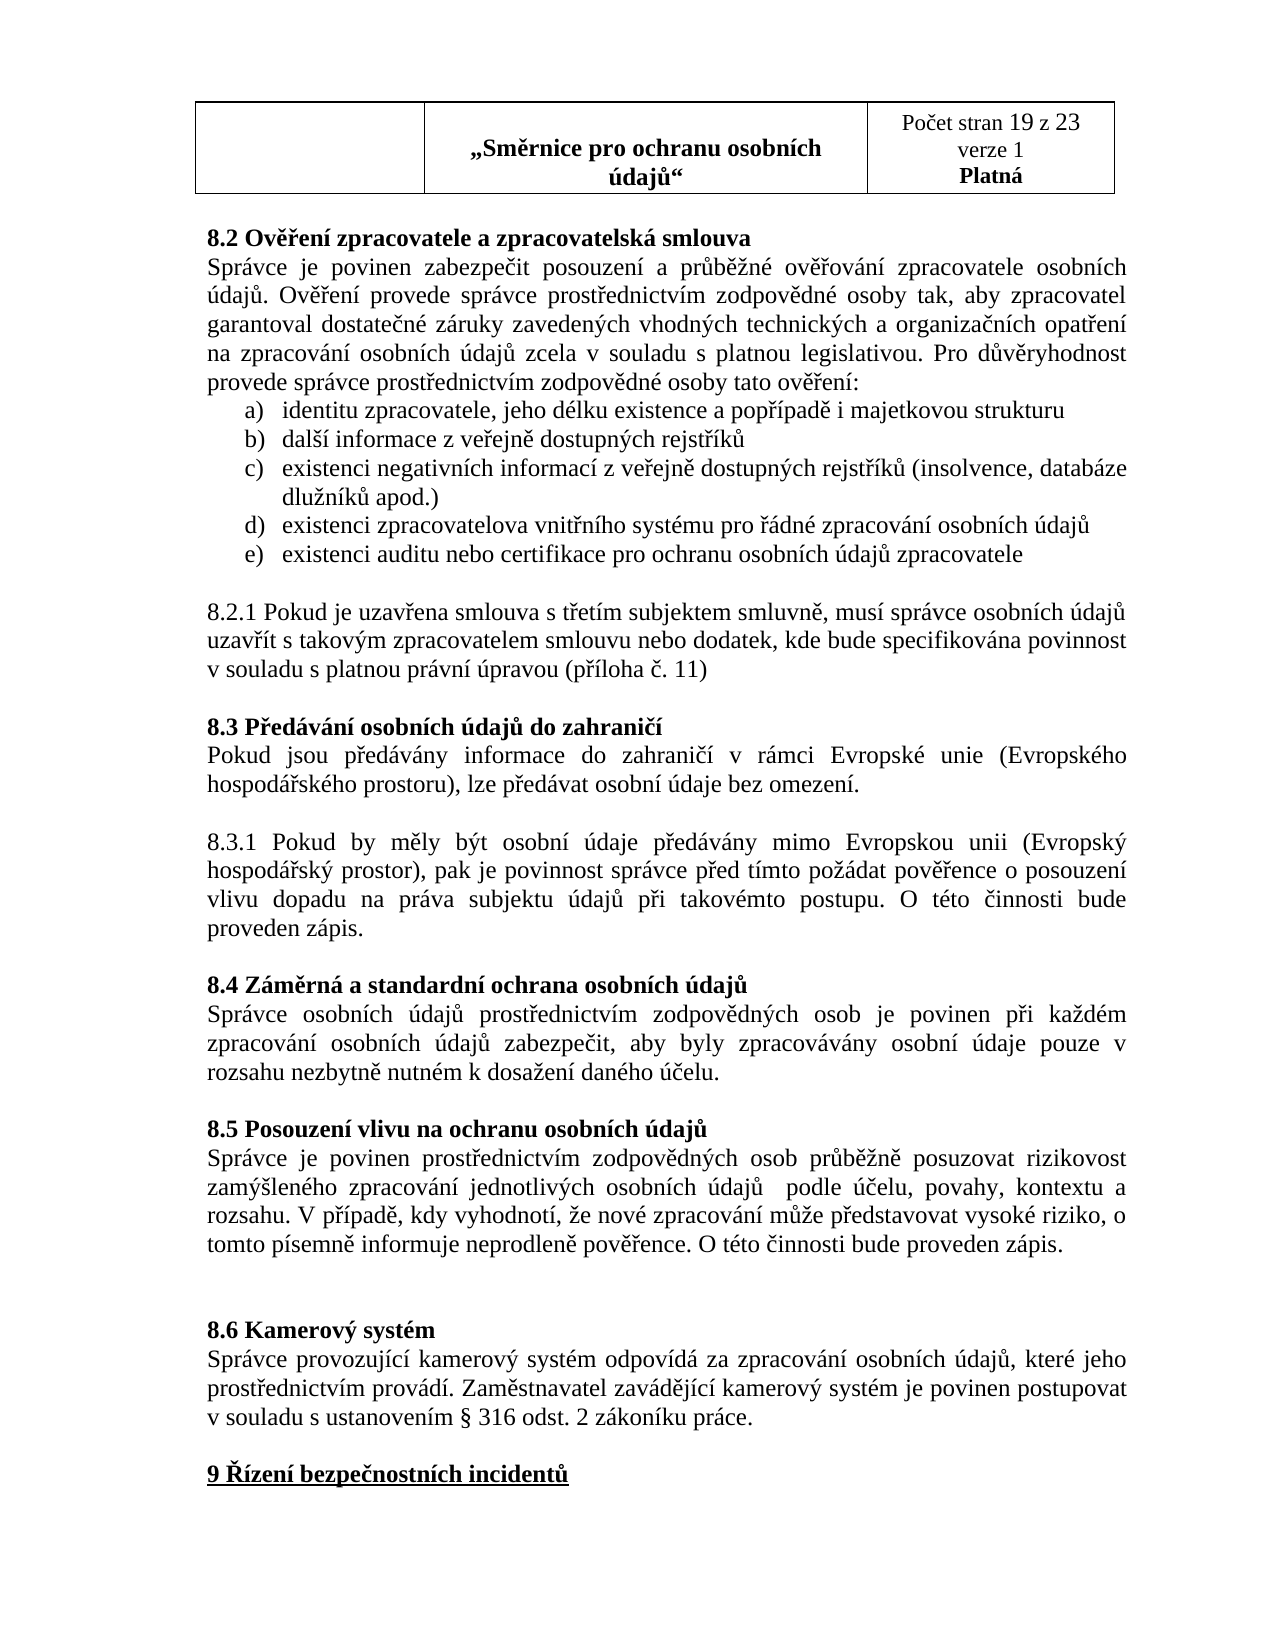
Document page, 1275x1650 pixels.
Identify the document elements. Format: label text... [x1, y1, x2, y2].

text Správce je povinen prostřednictvím zodpovědných osob průběžně posuzovat rizikovost zamýšleného zpracování jednotlivých osobních údajů podle účelu, povahy, kontextu a rozsahu. V případě, kdy vyhodnotí, že nové zpracování může představovat vysoké riziko, o tomto písemně informuje neprodleně pověřence. O této činnosti bude proveden zápis. [207, 1143, 1127, 1258]
text Správce osobních údajů prostřednictvím zodpovědných osob je povinen při každém zpracování osobních údajů zabezpečit, aby byly zpracovávány osobní údaje pouze v rozsahu nezbytně nutném k dosažení daného účelu. [207, 999, 1127, 1086]
list existenci zpracovatelova vnitřního systému pro řádné zpracování osobních údajů [244, 511, 1127, 539]
list existenci auditu nebo certifikace pro ochranu osobních údajů zpracovatele [244, 539, 1127, 568]
text 8.3 Předávání osobních údajů do zahraničí [207, 712, 1127, 741]
text Správce provozující kamerový systém odpovídá za zpracování osobních údajů, které jeho prostřednictvím provádí. Zaměstnavatel zavádějící kamerový systém je povinen postupovat v souladu s ustanovením § 316 odst. 2 zákoníku práce. [207, 1344, 1127, 1431]
text 8.5 Posouzení vlivu na ochranu osobních údajů [207, 1114, 1127, 1143]
text Pokud jsou předávány informace do zahraničí v rámci Evropské unie (Evropského hospodářského prostoru), lze předávat osobní údaje bez omezení. [207, 741, 1127, 798]
list identitu zpracovatele, jeho délku existence a popřípadě i majetkovou strukturu [244, 396, 1127, 424]
text 8.2.1 Pokud je uzavřena smlouva s třetím subjektem smluvně, musí správce osobních údajů uzavřít s takovým zpracovatelem smlouvu nebo dodatek, kde bude specifikována povinnost v souladu s platnou právní úpravou (příloha č. 11) [207, 597, 1127, 683]
text 8.3.1 Pokud by měly být osobní údaje předávány mimo Evropskou unii (Evropský hospodářský prostor), pak je povinnost správce před tímto požádat pověřence o posouzení vlivu dopadu na práva subjektu údajů při takovémto postupu. O této činnosti bude proveden zápis. [207, 827, 1127, 942]
text 8.4 Záměrná a standardní ochrana osobních údajů [207, 971, 1127, 999]
text Správce je povinen zabezpečit posouzení a průběžné ověřování zpracovatele osobních údajů. Ověření provede správce prostřednictvím zodpovědné osoby tak, aby zpracovatel garantoval dostatečné záruky zavedených vhodných technických a organizačních opatření na zpracování osobních údajů zcela v souladu s platnou legislativou. Pro důvěryhodnost provede správce prostřednictvím zodpovědné osoby tato ověření: [207, 252, 1127, 396]
text 9 Řízení bezpečnostních incidentů [207, 1459, 1127, 1488]
list další informace z veřejně dostupných rejstříků [244, 424, 1127, 453]
text 8.2 Ověření zpracovatele a zpracovatelská smlouva [207, 223, 1127, 252]
text 8.6 Kamerový systém [207, 1316, 1127, 1344]
list existenci negativních informací z veřejně dostupných rejstříků (insolvence, databáze dlužníků apod.) [244, 453, 1127, 511]
